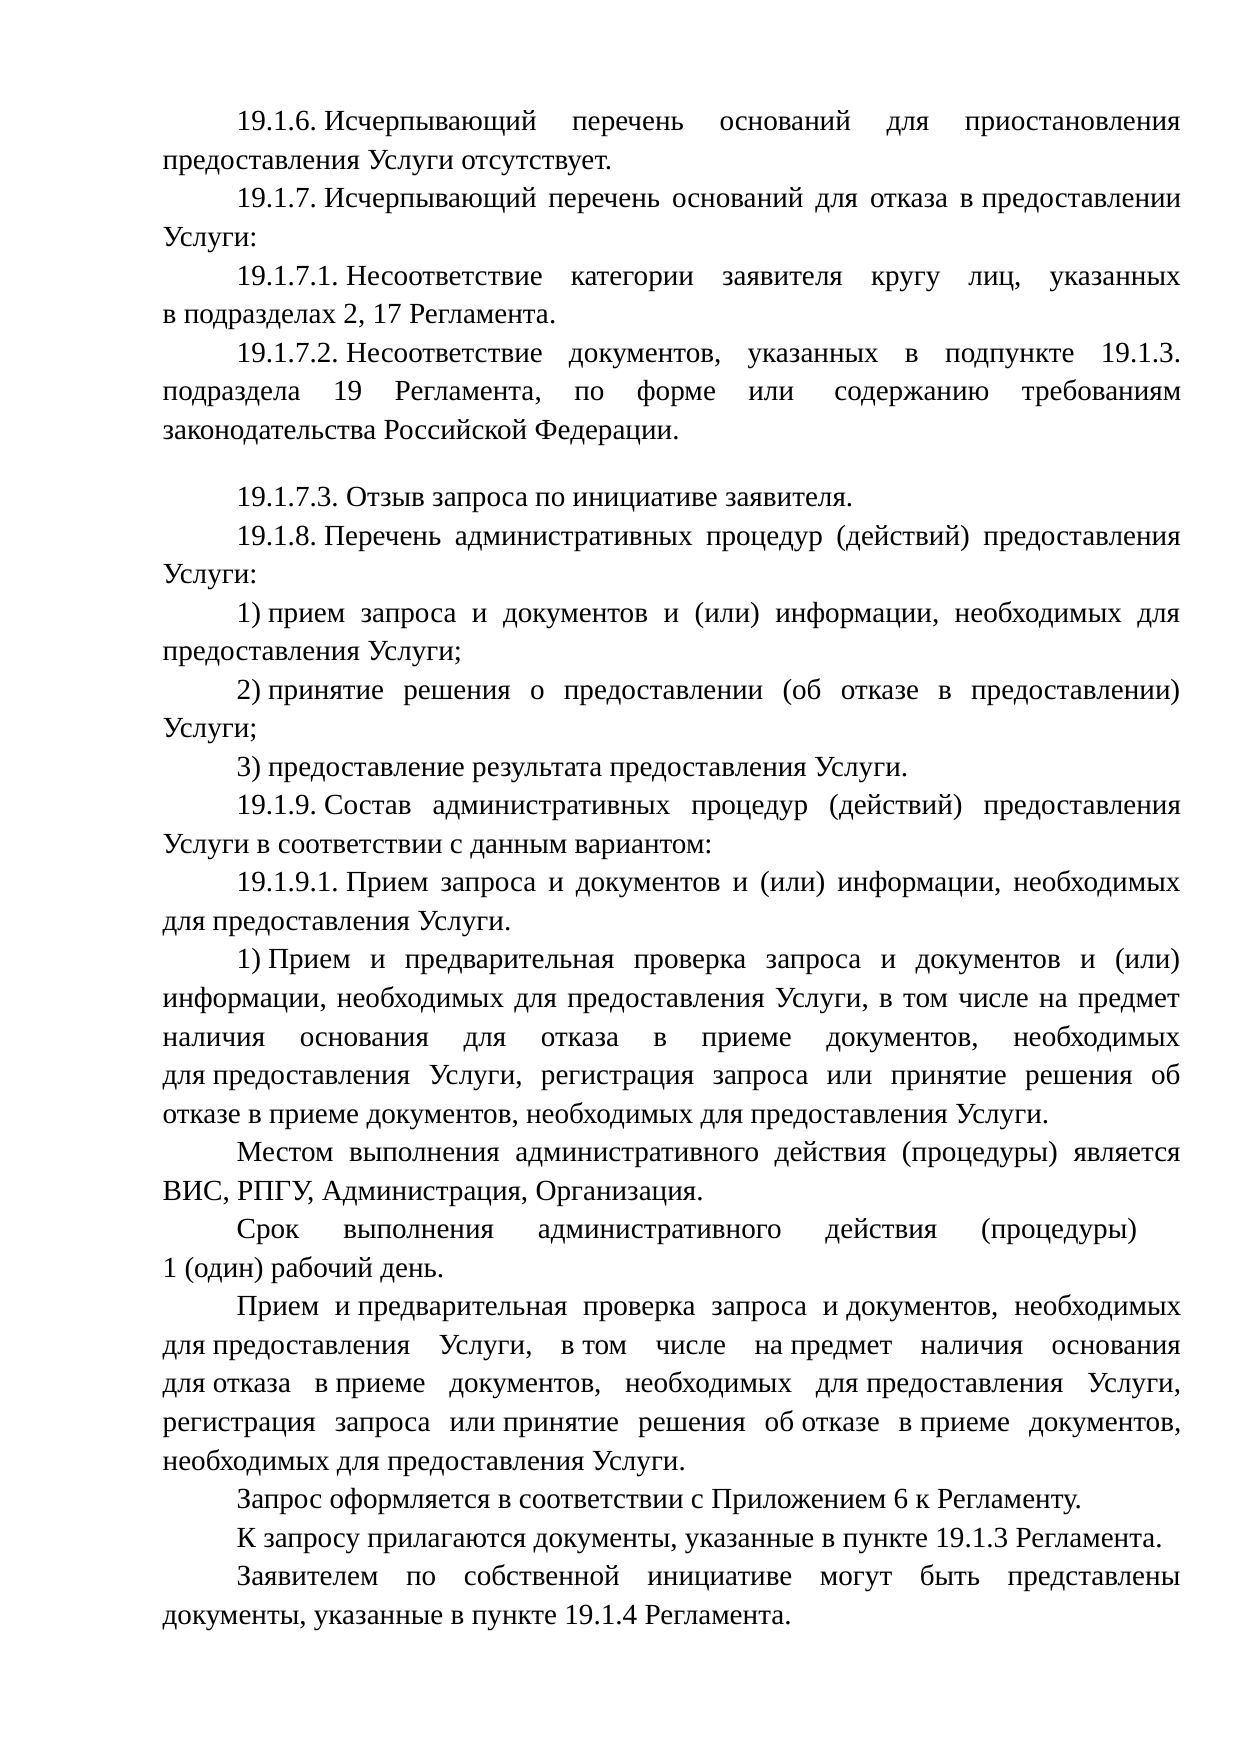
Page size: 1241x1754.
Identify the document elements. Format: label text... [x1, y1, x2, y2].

text 19.1.9.1. Прием запроса и документов и (или) информации, необходимых для предоставления Услуги. [162, 864, 1181, 937]
text 19.1.7.3. Отзыв запроса по инициативе заявителя. [162, 479, 1181, 513]
text 2) принятие решения о предоставлении (об отказе в предоставлении) Услуги; [162, 672, 1181, 744]
text К запросу прилагаются документы, указанные в пункте 19.1.3 Регламента. [162, 1520, 1181, 1553]
text 19.1.9. Состав административных процедур (действий) предоставления Услуги в соответствии с данным вариантом: [162, 787, 1181, 859]
text Прием и предварительная проверка запроса и документов, необходимых для предоставления Услуги, в том числе на предмет наличия основания для отказа в приеме документов, необходимых для предоставления Услуги, регистрация запроса или принятие решения об отказе в приеме документов, необходимых для предоставления Услуги. [162, 1288, 1181, 1476]
text Срок выполнения административного действия (процедуры) 1 (один) рабочий день. [162, 1211, 1181, 1283]
text Заявителем по собственной инициативе могут быть представлены документы, указанные в пункте 19.1.4 Регламента. [162, 1558, 1181, 1630]
text 1) прием запроса и документов и (или) информации, необходимых для предоставления Услуги; [162, 595, 1181, 667]
text Местом выполнения административного действия (процедуры) является ВИС, РПГУ, Администрация, Организация. [162, 1134, 1181, 1206]
text Запрос оформляется в соответствии с Приложением 6 к Регламенту. [162, 1481, 1181, 1515]
text 19.1.7.1. Несоответствие категории заявителя кругу лиц, указанных в подразделах 2, 17 Регламента. [162, 258, 1181, 330]
text 19.1.6. Исчерпывающий перечень оснований для приостановления предоставления Услуги отсутствует. [162, 103, 1181, 176]
text 19.1.7. Исчерпывающий перечень оснований для отказа в предоставлении Услуги: [162, 181, 1181, 253]
text 3) предоставление результата предоставления Услуги. [162, 749, 1181, 782]
text 19.1.7.2. Несоответствие документов, указанных в подпункте 19.1.3. подраздела 19 Регламента, по форме или содержанию требованиям законодательства Российской Федерации. [162, 335, 1181, 445]
text 19.1.8. Перечень административных процедур (действий) предоставления Услуги: [162, 518, 1181, 590]
text 1) Прием и предварительная проверка запроса и документов и (или) информации, необходимых для предоставления Услуги, в том числе на предмет наличия основания для отказа в приеме документов, необходимых для предоставления Услуги, регистрация запроса или принятие решения об отказе в приеме документов, необходимых для предоставления Услуги. [162, 942, 1181, 1129]
